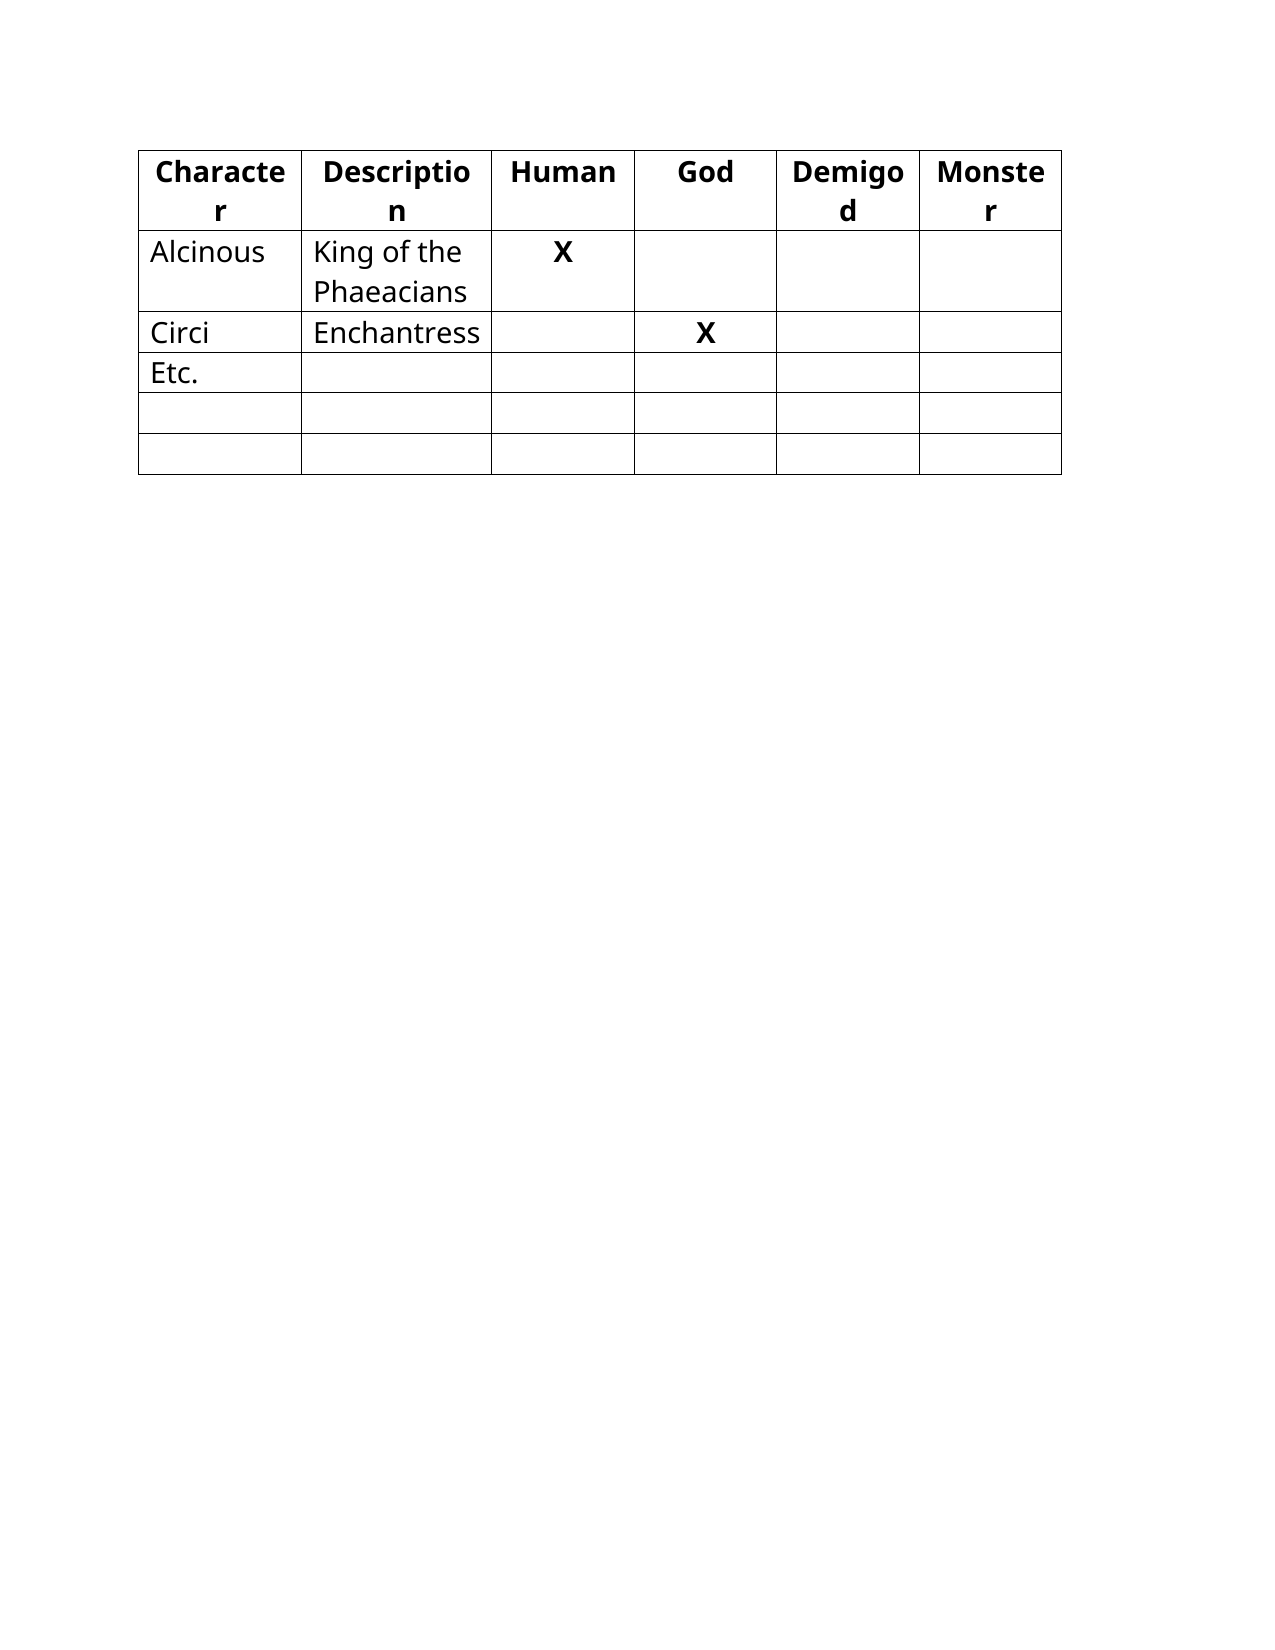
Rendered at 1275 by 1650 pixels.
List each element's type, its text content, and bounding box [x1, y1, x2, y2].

table_header Human [492, 151, 634, 230]
table_cell Alcinous [139, 231, 301, 311]
table_cell [777, 434, 919, 474]
table_cell [139, 434, 301, 474]
table_cell [635, 353, 776, 392]
table_cell X [492, 231, 634, 311]
table_cell [777, 231, 919, 311]
table_cell [777, 353, 919, 392]
table_cell [302, 393, 491, 433]
table_header Monster [920, 151, 1061, 230]
table_cell [492, 393, 634, 433]
table_cell [302, 434, 491, 474]
table_cell [635, 393, 776, 433]
table_cell [920, 353, 1061, 392]
table_cell Circi [139, 312, 301, 352]
table_cell X [635, 312, 776, 352]
table_cell [777, 393, 919, 433]
table_cell Enchantress [302, 312, 491, 352]
table_cell [492, 434, 634, 474]
table_header Demigod [777, 151, 919, 230]
table_cell [920, 231, 1061, 311]
table_cell [635, 434, 776, 474]
table_cell [635, 231, 776, 311]
table_cell [920, 393, 1061, 433]
table_cell [920, 312, 1061, 352]
table_cell [492, 312, 634, 352]
table_header Character [139, 151, 301, 230]
table_header God [635, 151, 776, 230]
table_cell Etc. [139, 353, 301, 392]
table_cell [777, 312, 919, 352]
table_cell [920, 434, 1061, 474]
table_cell King of the Phaeacians [302, 231, 491, 311]
table_header Description [302, 151, 491, 230]
table_cell [492, 353, 634, 392]
table_cell [302, 353, 491, 392]
table_cell [139, 393, 301, 433]
